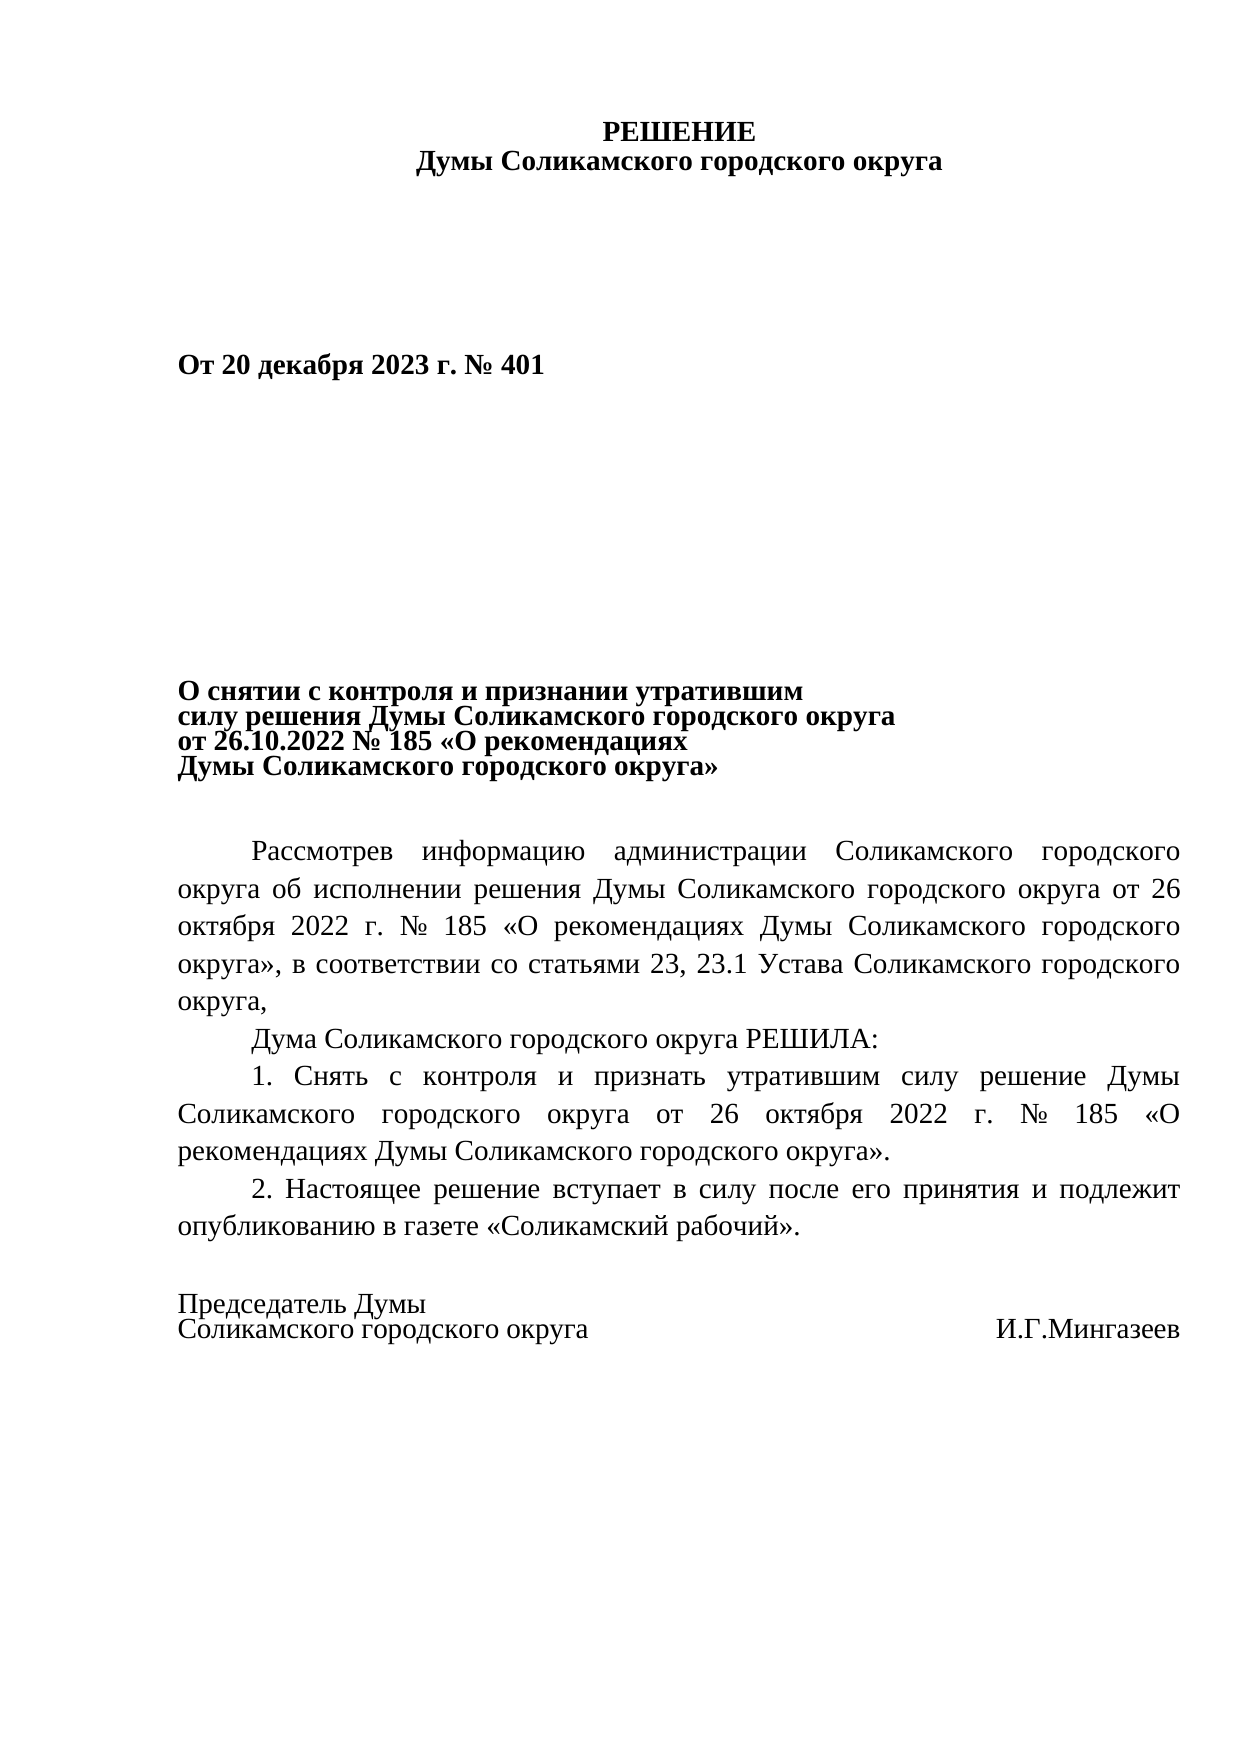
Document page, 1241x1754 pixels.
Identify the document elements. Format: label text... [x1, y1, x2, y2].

text Дума Соликамского городского округа РЕШИЛА: [177, 1018, 1181, 1056]
text Думы Соликамского городского округа [177, 147, 1181, 176]
text От 20 декабря . № 401 [177, 351, 1181, 381]
text от 26.10.2022 № 185 «О рекомендациях [177, 731, 1181, 756]
text 1. Снять с контроля и признать утратившим силу решение Думы Соликамского городского округа от 26 октября . № 185 «О рекомендациях Думы Соликамского городского округа». [177, 1056, 1181, 1168]
text Председатель Думы [177, 1293, 1181, 1318]
text РЕШЕНИЕ [177, 118, 1181, 147]
text Соликамского городского округа И.Г.Мингазеев [177, 1318, 1181, 1343]
text силу решения Думы Соликамского городского округа [385, 706, 1181, 731]
text Думы Соликамского городского округа» [194, 756, 1181, 781]
text 2. Настоящее решение вступает в силу после его принятия и подлежит опубликованию в газете «Соликамский рабочий». [177, 1168, 1181, 1243]
text О снятии с контроля и признании утратившим [177, 681, 1181, 706]
text силу решения Думы Соликамского городского округа [177, 706, 375, 731]
text Рассмотрев информацию администрации Соликамского городского округа об исполнении решения Думы Соликамского городского округа от 26 октября . № 185 «О рекомендациях Думы Соликамского городского округа», в соответствии со статьями 23, 23.1 Устава Соликамского городского округа, [177, 831, 1181, 1018]
